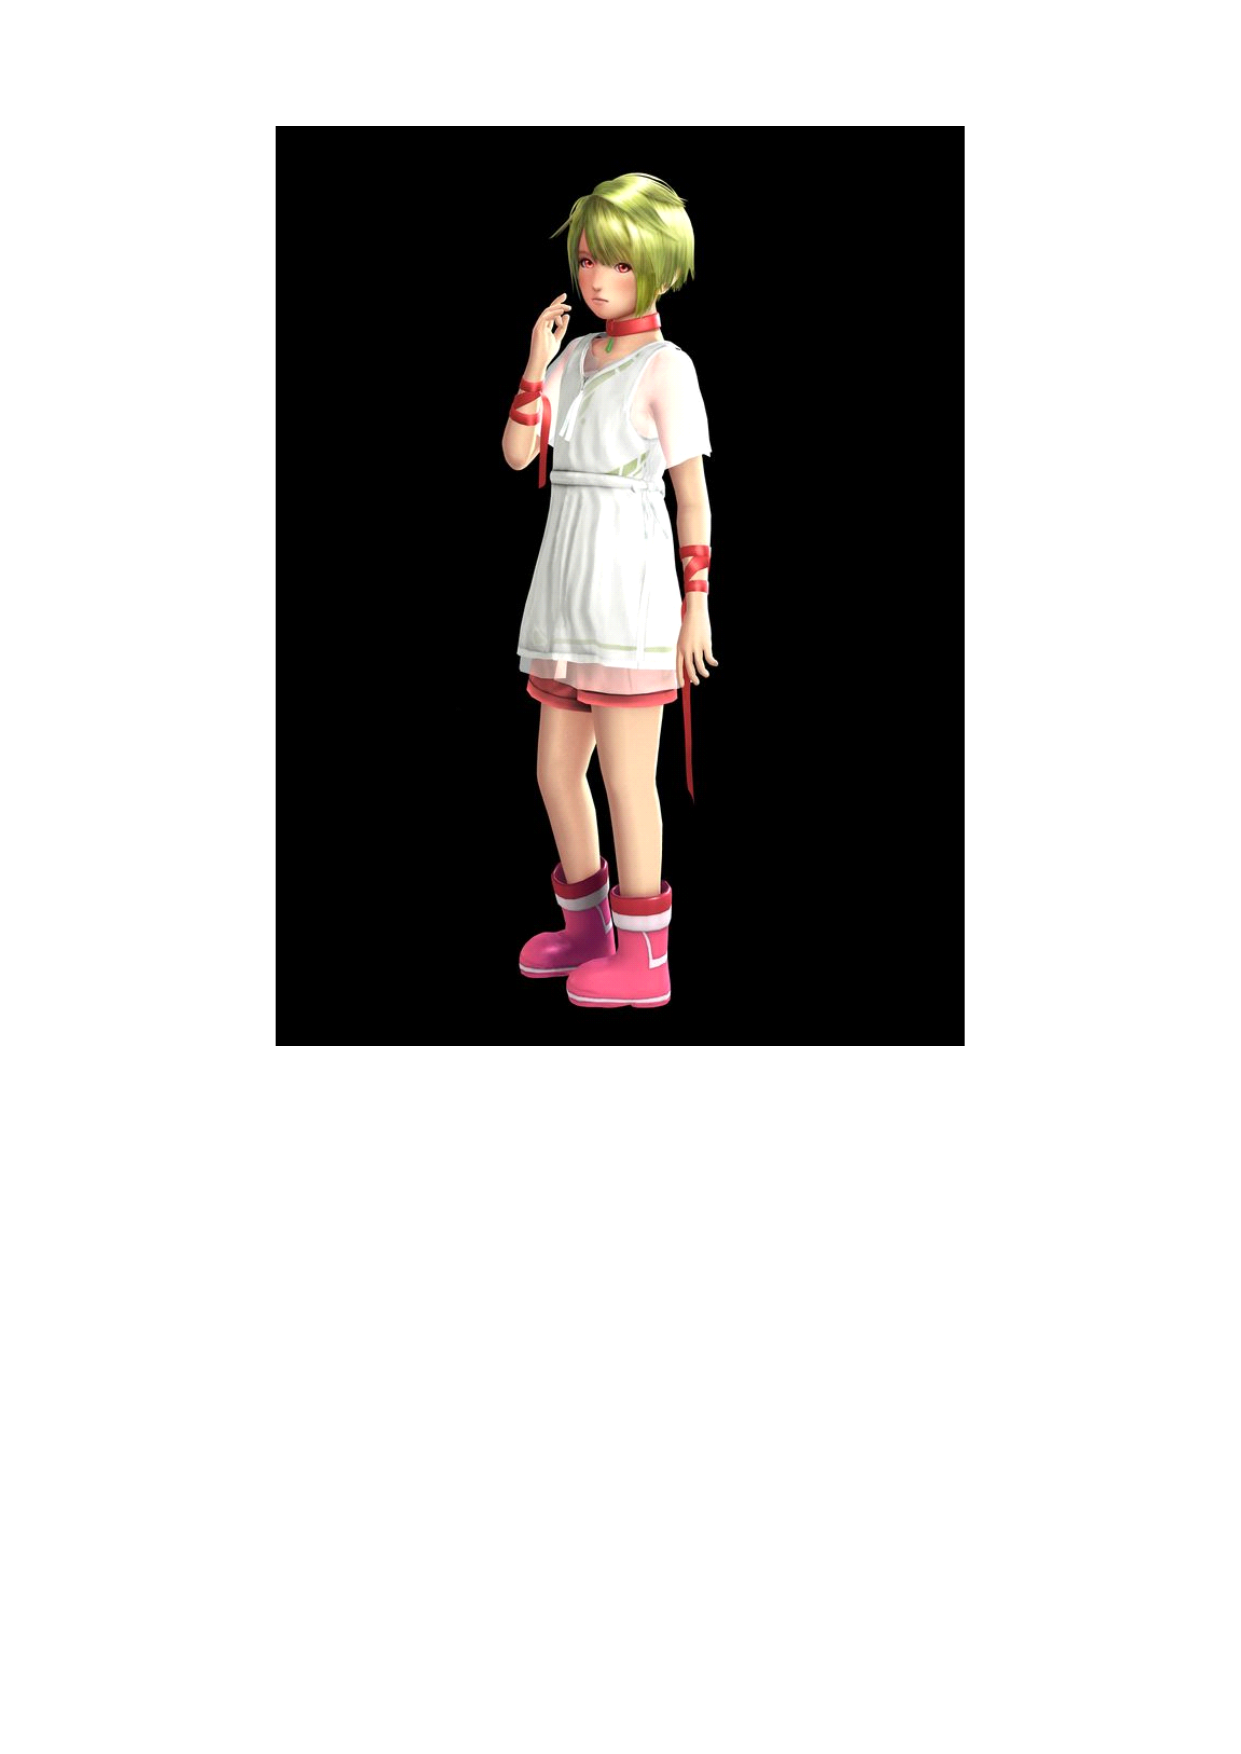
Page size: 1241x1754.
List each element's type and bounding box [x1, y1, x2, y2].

picture [275, 126, 965, 1046]
